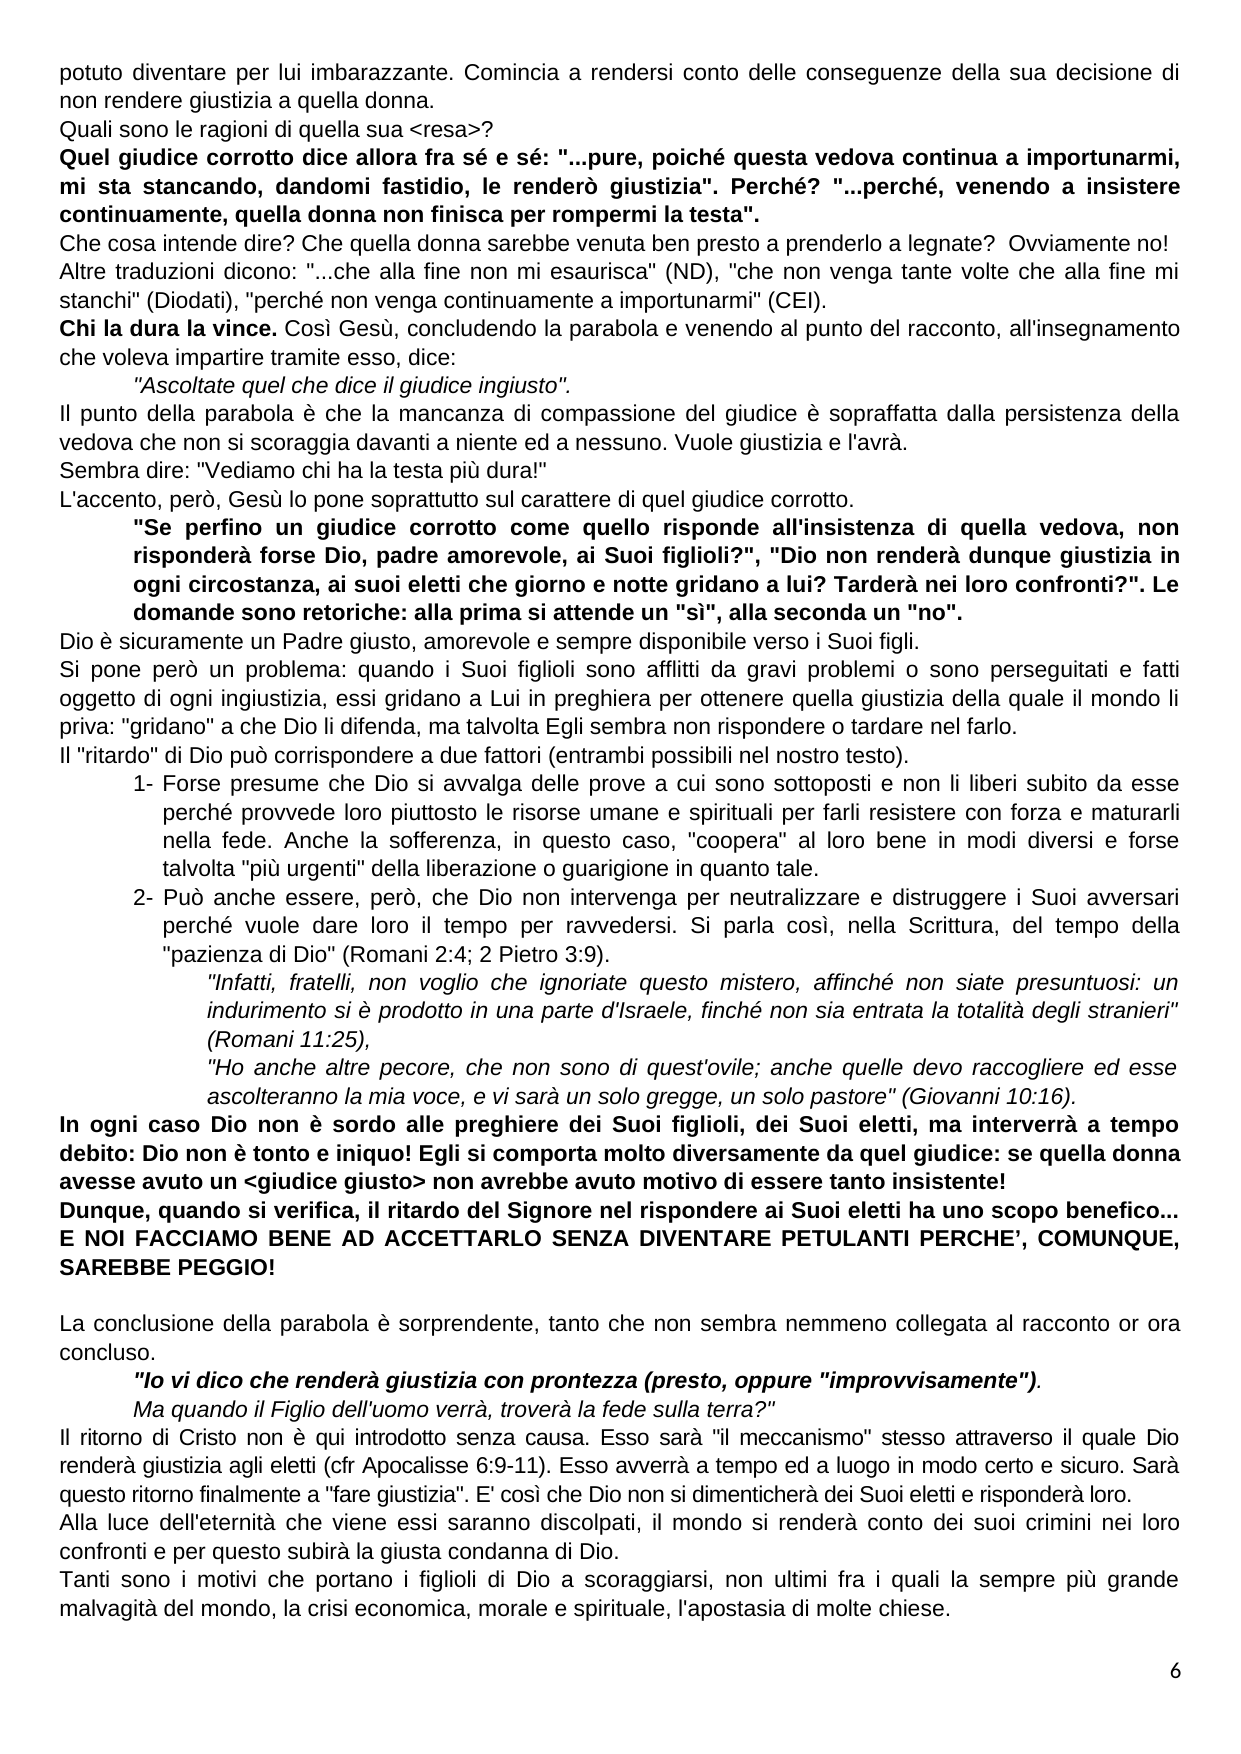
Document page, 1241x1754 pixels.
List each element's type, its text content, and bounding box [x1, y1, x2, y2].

text Sembra dire: "Vediamo chi ha la testa più dura!" [59, 457, 1181, 483]
text In ogni caso Dio non è sordo alle preghiere dei Suoi figlioli, dei Suoi eletti, ma interverrà a tempo debito: Dio non è tonto e iniquo! Egli si comporta molto diversamente da quel giudice: se quella donna avesse avuto un <giudice giusto> non avrebbe avuto motivo di essere tanto insistente! [59, 1111, 1181, 1194]
text Chi la dura la vince. Così Gesù, concludendo la parabola e venendo al punto del racconto, all'insegnamento che voleva impartire tramite esso, dice: [59, 315, 1181, 370]
text 2- Può anche essere, però, che Dio non intervenga per neutralizzare e distruggere i Suoi avversari perché vuole dare loro il tempo per ravvedersi. Si parla così, nella Scrittura, del tempo della "pazienza di Dio" (Romani 2:4; 2 Pietro 3:9). [133, 884, 1181, 967]
text Il ritorno di Cristo non è qui introdotto senza causa. Esso sarà "il meccanismo" stesso attraverso il quale Dio renderà giustizia agli eletti (cfr Apocalisse 6:9-11). Esso avverrà a tempo ed a luogo in modo certo e sicuro. Sarà questo ritorno finalmente a "fare giustizia". E' così che Dio non si dimenticherà dei Suoi eletti e risponderà loro. [59, 1424, 1181, 1507]
text Dio è sicuramente un Padre giusto, amorevole e sempre disponibile verso i Suoi figli. [59, 628, 1181, 654]
text Quel giudice corrotto dice allora fra sé e sé: "...pure, poiché questa vedova continua a importunarmi, mi sta stancando, dandomi fastidio, le renderò giustizia". Perché? "...perché, venendo a insistere continuamente, quella donna non finisca per rompermi la testa". [59, 144, 1181, 228]
text L'accento, però, Gesù lo pone soprattutto sul carattere di quel giudice corrotto. [59, 486, 1181, 512]
text La conclusione della parabola è sorprendente, tanto che non sembra nemmeno collegata al racconto or ora concluso. [59, 1310, 1181, 1365]
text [59, 59, 1181, 114]
text Che cosa intende dire? Che quella donna sarebbe venuta ben presto a prenderlo a legnate? Ovviamente no! [59, 230, 1181, 256]
text Tanti sono i motivi che portano i figlioli di Dio a scoraggiarsi, non ultimi fra i quali la sempre più grande malvagità del mondo, la crisi economica, morale e spirituale, l'apostasia di molte chiese. [59, 1566, 1181, 1621]
text Il punto della parabola è che la mancanza di compassione del giudice è sopraffatta dalla persistenza della vedova che non si scoraggia davanti a niente ed a nessuno. Vuole giustizia e l'avrà. [59, 400, 1181, 455]
text "Io vi dico che renderà giustizia con prontezza (presto, oppure "improvvisamente"). [133, 1367, 1181, 1393]
text 1- Forse presume che Dio si avvalga delle prove a cui sono sottoposti e non li liberi subito da esse perché provvede loro piuttosto le risorse umane e spirituali per farli resistere con forza e maturarli nella fede. Anche la sofferenza, in questo caso, "coopera" al loro bene in modi diversi e forse talvolta "più urgenti" della liberazione o guarigione in quanto tale. [133, 770, 1181, 882]
text "Ascoltate quel che dice il giudice ingiusto". [133, 372, 1181, 398]
text Ma quando il Figlio dell'uomo verrà, troverà la fede sulla terra?" [133, 1396, 1181, 1422]
text "Se perfino un giudice corrotto come quello risponde all'insistenza di quella vedova, non risponderà forse Dio, padre amorevole, ai Suoi figlioli?", "Dio non renderà dunque giustizia in ogni circostanza, ai suoi eletti che giorno e notte gridano a lui? Tarderà nei loro confronti?". Le domande sono retoriche: alla prima si attende un "sì", alla seconda un "no". [133, 514, 1181, 626]
text "Ho anche altre pecore, che non sono di quest'ovile; anche quelle devo raccogliere ed esse ascolteranno la mia voce, e vi sarà un solo gregge, un solo pastore" (Giovanni 10:16). [207, 1054, 1181, 1109]
text Quali sono le ragioni di quella sua <resa>? [59, 116, 1181, 142]
text Dunque, quando si verifica, il ritardo del Signore nel rispondere ai Suoi eletti ha uno scopo benefico... E NOI FACCIAMO BENE AD ACCETTARLO SENZA DIVENTARE PETULANTI PERCHE’, COMUNQUE, SAREBBE PEGGIO! [59, 1197, 1181, 1280]
text Il "ritardo" di Dio può corrispondere a due fattori (entrambi possibili nel nostro testo). [59, 742, 1181, 768]
text Alla luce dell'eternità che viene essi saranno discolpati, il mondo si renderà conto dei suoi crimini nei loro confronti e per questo subirà la giusta condanna di Dio. [59, 1509, 1181, 1564]
text Si pone però un problema: quando i Suoi figlioli sono afflitti da gravi problemi o sono perseguitati e fatti oggetto di ogni ingiustizia, essi gridano a Lui in preghiera per ottenere quella giustizia della quale il mondo li priva: "gridano" a che Dio li difenda, ma talvolta Egli sembra non rispondere o tardare nel farlo. [59, 656, 1181, 739]
text "Infatti, fratelli, non voglio che ignoriate questo mistero, affinché non siate presuntuosi: un indurimento si è prodotto in una parte d'Israele, finché non sia entrata la totalità degli stranieri" (Romani 11:25), [207, 969, 1181, 1052]
text Altre traduzioni dicono: "...che alla fine non mi esaurisca" (ND), "che non venga tante volte che alla fine mi stanchi" (Diodati), "perché non venga continuamente a importunarmi" (CEI). [59, 258, 1181, 313]
